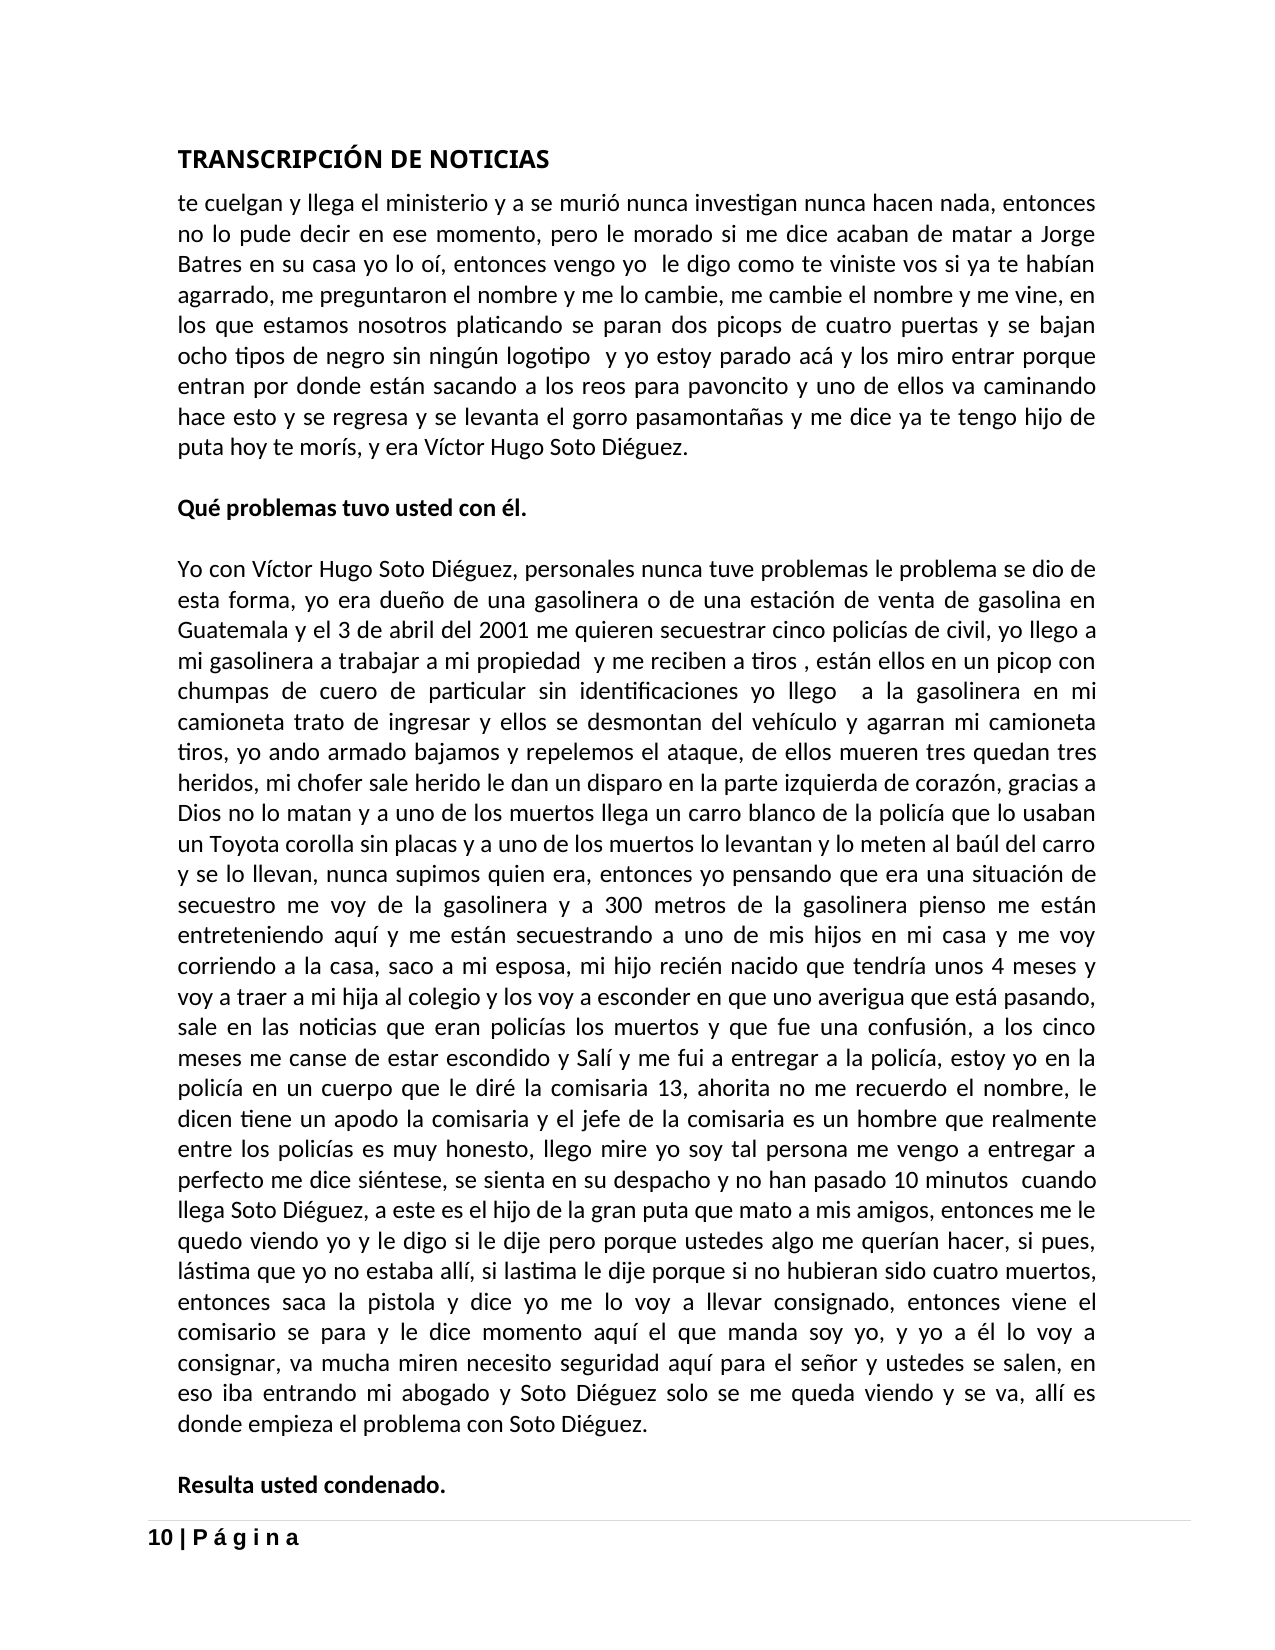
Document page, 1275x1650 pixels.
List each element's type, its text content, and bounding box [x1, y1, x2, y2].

text Qué problemas tuvo usted con él. [177, 492, 1098, 523]
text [177, 187, 1098, 462]
text Resulta usted condenado. [177, 1469, 1098, 1499]
text Yo con Víctor Hugo Soto Diéguez, personales nunca tuve problemas le problema se dio de esta forma, yo era dueño de una gasolinera o de una estación de venta de gasolina en Guatemala y el 3 de abril del 2001 me quieren secuestrar cinco policías de civil, yo llego a mi gasolinera a trabajar a mi propiedad y me reciben a tiros , están ellos en un picop con chumpas de cuero de particular sin identificaciones yo llego a la gasolinera en mi camioneta trato de ingresar y ellos se desmontan del vehículo y agarran mi camioneta tiros, yo ando armado bajamos y repelemos el ataque, de ellos mueren tres quedan tres heridos, mi chofer sale herido le dan un disparo en la parte izquierda de corazón, gracias a Dios no lo matan y a uno de los muertos llega un carro blanco de la policía que lo usaban un Toyota corolla sin placas y a uno de los muertos lo levantan y lo meten al baúl del carro y se lo llevan, nunca supimos quien era, entonces yo pensando que era una situación de secuestro me voy de la gasolinera y a 300 metros de la gasolinera pienso me están entreteniendo aquí y me están secuestrando a uno de mis hijos en mi casa y me voy corriendo a la casa, saco a mi esposa, mi hijo recién nacido que tendría unos 4 meses y voy a traer a mi hija al colegio y los voy a esconder en que uno averigua que está pasando, sale en las noticias que eran policías los muertos y que fue una confusión, a los cinco meses me canse de estar escondido y Salí y me fui a entregar a la policía, estoy yo en la policía en un cuerpo que le diré la comisaria 13, ahorita no me recuerdo el nombre, le dicen tiene un apodo la comisaria y el jefe de la comisaria es un hombre que realmente entre los policías es muy honesto, llego mire yo soy tal persona me vengo a entregar a perfecto me dice siéntese, se sienta en su despacho y no han pasado 10 minutos cuando llega Soto Diéguez, a este es el hijo de la gran puta que mato a mis amigos, entonces me le quedo viendo yo y le digo si le dije pero porque ustedes algo me querían hacer, si pues, lástima que yo no estaba allí, si lastima le dije porque si no hubieran sido cuatro muertos, entonces saca la pistola y dice yo me lo voy a llevar consignado, entonces viene el comisario se para y le dice momento aquí el que manda soy yo, y yo a él lo voy a consignar, va mucha miren necesito seguridad aquí para el señor y ustedes se salen, en eso iba entrando mi abogado y Soto Diéguez solo se me queda viendo y se va, allí es donde empieza el problema con Soto Diéguez. [177, 553, 1098, 1438]
